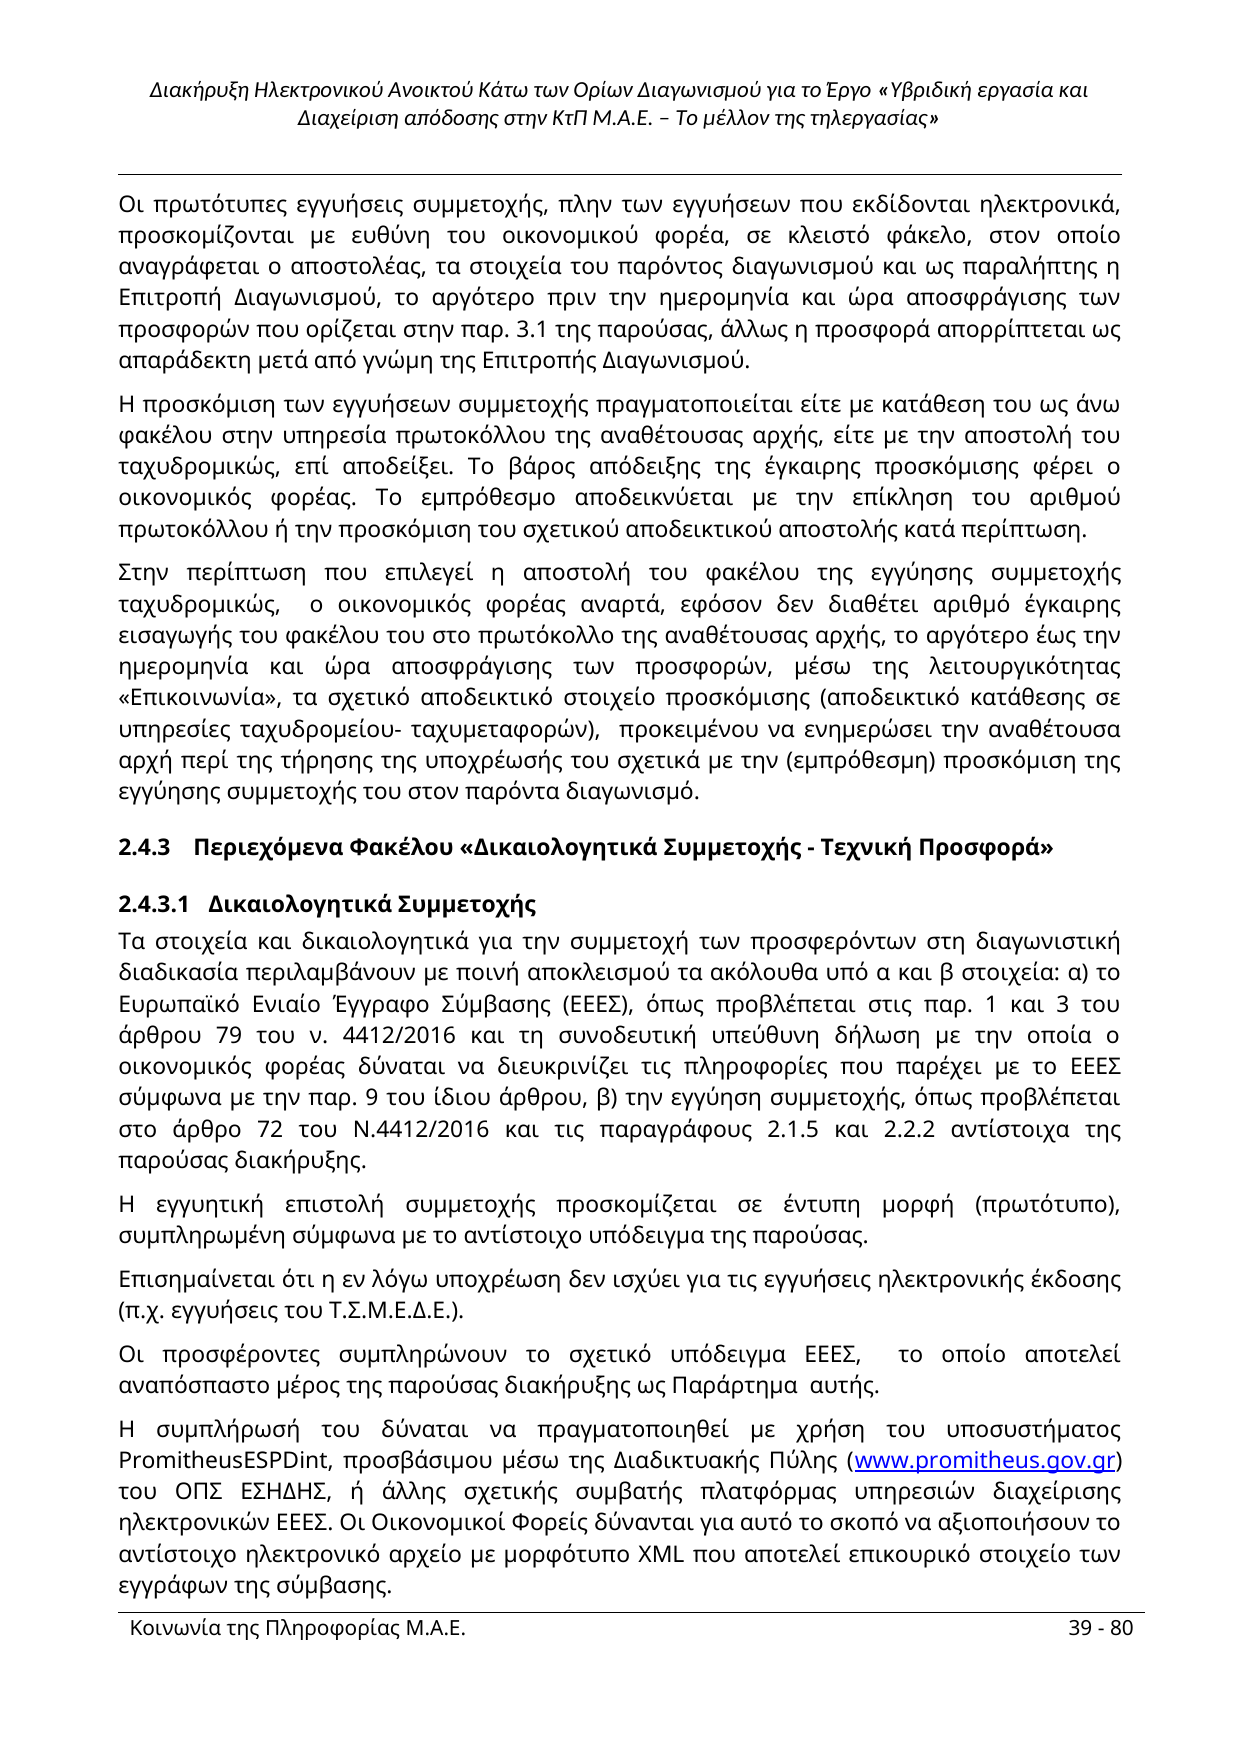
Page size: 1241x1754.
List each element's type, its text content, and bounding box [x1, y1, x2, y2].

text Οι προσφέροντες συμπληρώνουν το σχετικό υπόδειγμα ΕΕΕΣ, το οποίο αποτελεί αναπόσπαστο μέρος της παρούσας διακήρυξης ως Παράρτημα αυτής. [118, 1338, 1122, 1400]
text Η προσκόμιση των εγγυήσεων συμμετοχής πραγματοποιείται είτε με κατάθεση του ως άνω φακέλου στην υπηρεσία πρωτοκόλλου της αναθέτουσας αρχής, είτε με την αποστολή του ταχυδρομικώς, επί αποδείξει. Το βάρος απόδειξης της έγκαιρης προσκόμισης φέρει ο οικονομικός φορέας. Το εμπρόθεσμο αποδεικνύεται με την επίκληση του αριθμού πρωτοκόλλου ή την προσκόμιση του σχετικού αποδεικτικού αποστολής κατά περίπτωση. [118, 388, 1122, 544]
text Η εγγυητική επιστολή συμμετοχής προσκομίζεται σε έντυπη μορφή (πρωτότυπο), συμπληρωμένη σύμφωνα με το αντίστοιχο υπόδειγμα της παρούσας. [118, 1188, 1122, 1250]
subtitle Περιεχόμενα Φακέλου «Δικαιολογητικά Συμμετοχής - Τεχνική Προσφορά» [118, 831, 1122, 863]
subtitle Δικαιολογητικά Συμμετοχής [118, 888, 1122, 919]
text Η συμπλήρωσή του δύναται να πραγματοποιηθεί με χρήση του υποσυστήματος PromitheusESPDint, προσβάσιμου μέσω της Διαδικτυακής Πύλης (www.promitheus.gov.gr) του ΟΠΣ ΕΣΗΔΗΣ, ή άλλης σχετικής συμβατής πλατφόρμας υπηρεσιών διαχείρισης ηλεκτρονικών ΕΕΕΣ. Οι Οικονομικοί Φορείς δύνανται για αυτό το σκοπό να αξιοποιήσουν το αντίστοιχο ηλεκτρονικό αρχείο με μορφότυπο XML που αποτελεί επικουρικό στοιχείο των εγγράφων της σύμβασης. [118, 1413, 1122, 1600]
text Τα στοιχεία και δικαιολογητικά για την συμμετοχή των προσφερόντων στη διαγωνιστική διαδικασία περιλαμβάνουν με ποινή αποκλεισμού τα ακόλουθα υπό α και β στοιχεία: α) το Ευρωπαϊκό Ενιαίο Έγγραφο Σύμβασης (ΕΕΕΣ), όπως προβλέπεται στις παρ. 1 και 3 του άρθρου 79 του ν. 4412/2016 και τη συνοδευτική υπεύθυνη δήλωση με την οποία ο οικονομικός φορέας δύναται να διευκρινίζει τις πληροφορίες που παρέχει με το ΕΕΕΣ σύμφωνα με την παρ. 9 του ίδιου άρθρου, β) την εγγύηση συμμετοχής, όπως προβλέπεται στο άρθρο 72 του Ν.4412/2016 και τις παραγράφους 2.1.5 και 2.2.2 αντίστοιχα της παρούσας διακήρυξης. [118, 925, 1122, 1175]
text Οι πρωτότυπες εγγυήσεις συμμετοχής, πλην των εγγυήσεων που εκδίδονται ηλεκτρονικά, προσκομίζονται με ευθύνη του οικονομικού φορέα, σε κλειστό φάκελο, στον οποίο αναγράφεται ο αποστολέας, τα στοιχεία του παρόντος διαγωνισμού και ως παραλήπτης η Επιτροπή Διαγωνισμού, το αργότερο πριν την ημερομηνία και ώρα αποσφράγισης των προσφορών που ορίζεται στην παρ. 3.1 της παρούσας, άλλως η προσφορά απορρίπτεται ως απαράδεκτη μετά από γνώμη της Επιτροπής Διαγωνισμού. [118, 188, 1122, 375]
text Στην περίπτωση που επιλεγεί η αποστολή του φακέλου της εγγύησης συμμετοχής ταχυδρομικώς, ο οικονομικός φορέας αναρτά, εφόσον δεν διαθέτει αριθμό έγκαιρης εισαγωγής του φακέλου του στο πρωτόκολλο της αναθέτουσας αρχής, το αργότερο έως την ημερομηνία και ώρα αποσφράγισης των προσφορών, μέσω της λειτουργικότητας «Επικοινωνία», τα σχετικό αποδεικτικό στοιχείο προσκόμισης (αποδεικτικό κατάθεσης σε υπηρεσίες ταχυδρομείου- ταχυμεταφορών), προκειμένου να ενημερώσει την αναθέτουσα αρχή περί της τήρησης της υποχρέωσής του σχετικά με την (εμπρόθεσμη) προσκόμιση της εγγύησης συμμετοχής του στον παρόντα διαγωνισμό. [118, 556, 1122, 806]
text Επισημαίνεται ότι η εν λόγω υποχρέωση δεν ισχύει για τις εγγυήσεις ηλεκτρονικής έκδοσης (π.χ. εγγυήσεις του Τ.Σ.Μ.Ε.Δ.Ε.). [118, 1263, 1122, 1325]
